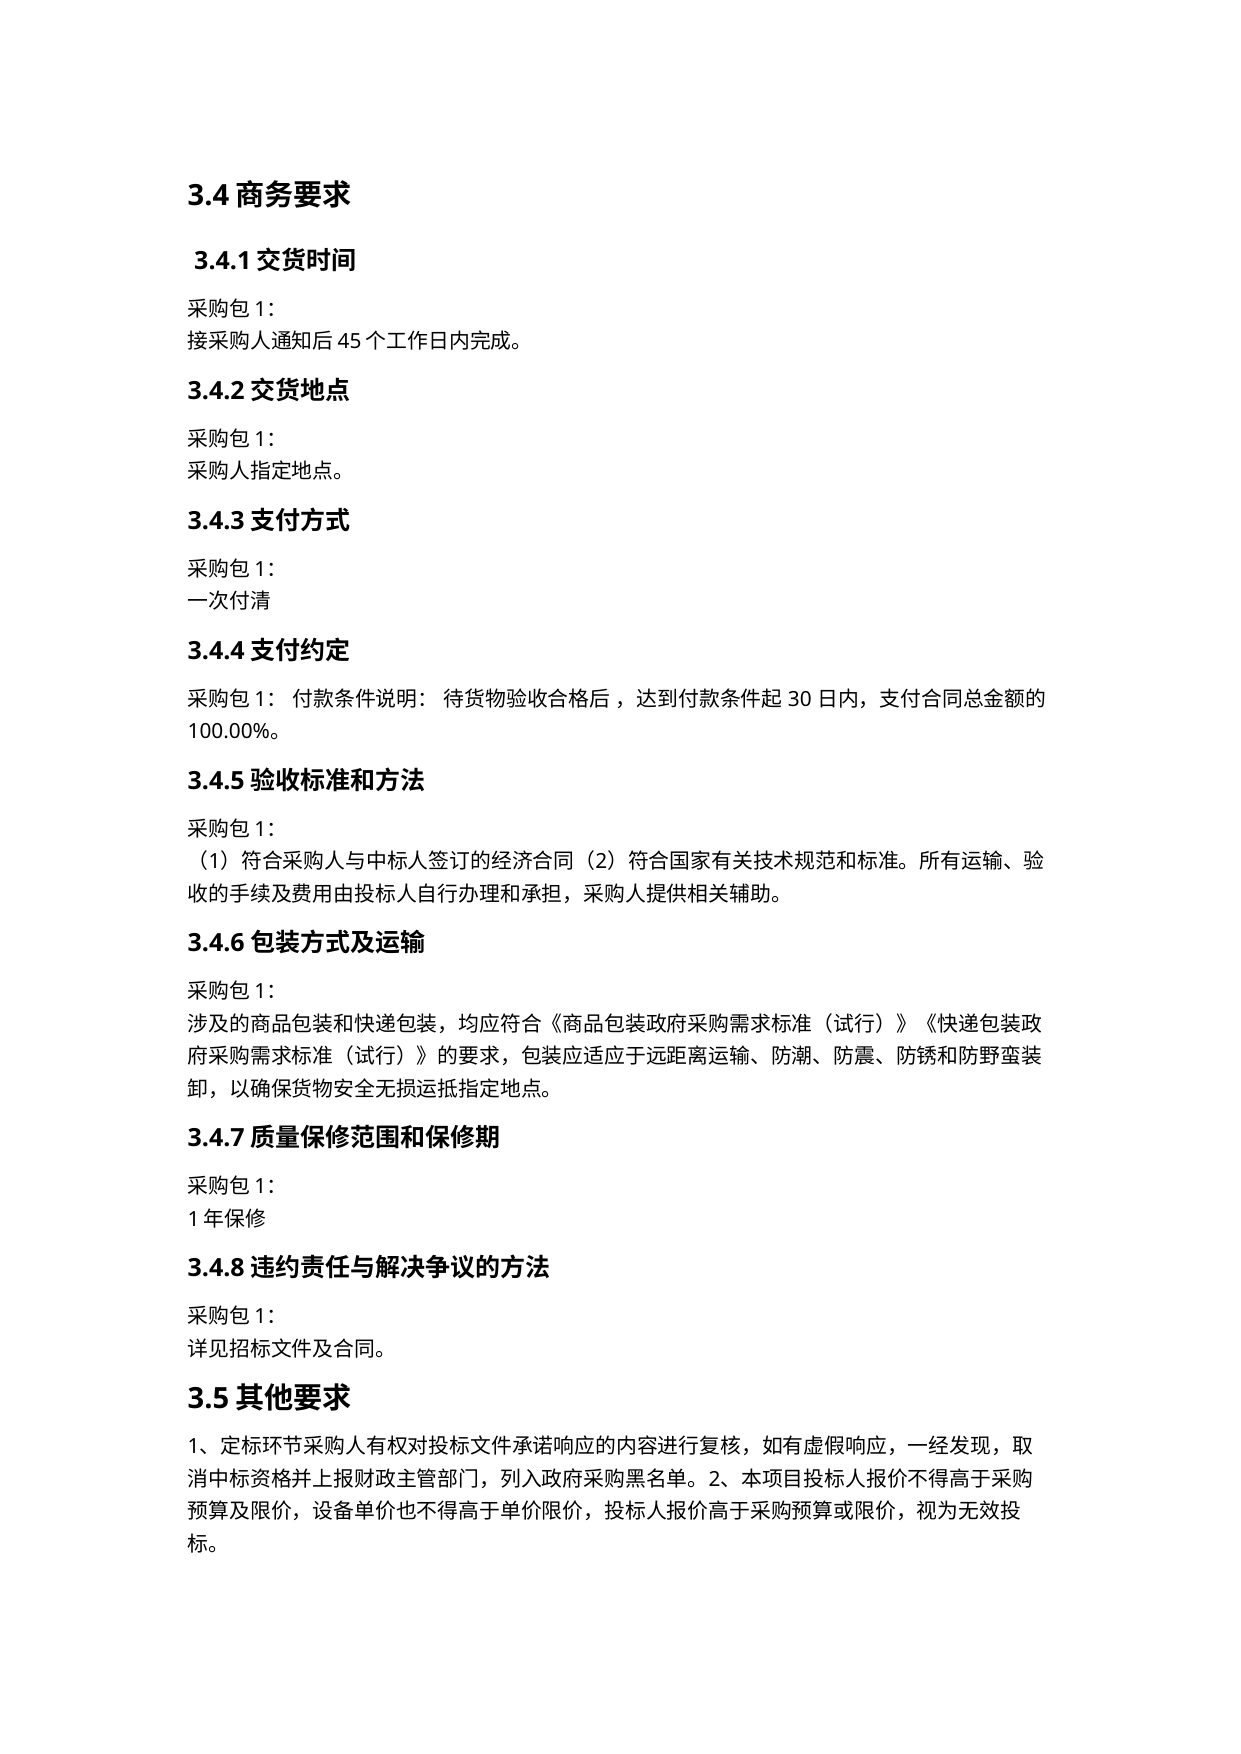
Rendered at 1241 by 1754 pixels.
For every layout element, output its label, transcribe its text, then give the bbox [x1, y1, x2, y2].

text 3.4.5验收标准和方法 [187, 747, 1053, 812]
text 采购包1： [187, 292, 1053, 324]
text 1年保修 [187, 1202, 1053, 1234]
text 3.4.8违约责任与解决争议的方法 [187, 1234, 1053, 1299]
text 采购包1： [187, 812, 1053, 844]
text 3.4商务要求 [187, 162, 1053, 227]
text 一次付清 [187, 584, 1053, 617]
text 采购包1： [187, 422, 1053, 454]
text 采购包1： [187, 1299, 1053, 1332]
text 接采购人通知后45个工作日内完成。 [187, 324, 1053, 357]
text 3.4.4支付约定 [187, 617, 1053, 682]
text 3.4.7质量保修范围和保修期 [187, 1104, 1053, 1169]
text 采购包1： [187, 1169, 1053, 1202]
text 3.4.2交货地点 [187, 357, 1053, 422]
text 1、定标环节采购人有权对投标文件承诺响应的内容进行复核，如有虚假响应，一经发现，取消中标资格并上报财政主管部门，列入政府采购黑名单。2、本项目投标人报价不得高于采购预算及限价，设备单价也不得高于单价限价，投标人报价高于采购预算或限价，视为无效投标。 [187, 1429, 1053, 1559]
text 详见招标文件及合同。 [187, 1332, 1053, 1364]
text 涉及的商品包装和快递包装，均应符合《商品包装政府采购需求标准（试行）》《快递包装政府采购需求标准（试行）》的要求，包装应适应于远距离运输、防潮、防震、防锈和防野蛮装卸，以确保货物安全无损运抵指定地点。 [187, 1007, 1053, 1104]
text 采购包1： [187, 974, 1053, 1007]
text 采购包1： 付款条件说明： 待货物验收合格后 ，达到付款条件起 30 日内，支付合同总金额的 100.00%。 [187, 682, 1053, 747]
text 3.4.1交货时间 [187, 227, 1053, 292]
text 3.4.6包装方式及运输 [187, 909, 1053, 974]
text （1）符合采购人与中标人签订的经济合同（2）符合国家有关技术规范和标准。所有运输、验收的手续及费用由投标人自行办理和承担，采购人提供相关辅助。 [187, 844, 1053, 909]
text 3.4.3支付方式 [187, 487, 1053, 552]
text 采购人指定地点。 [187, 454, 1053, 487]
text 采购包1： [187, 552, 1053, 584]
text 3.5其他要求 [187, 1364, 1053, 1429]
